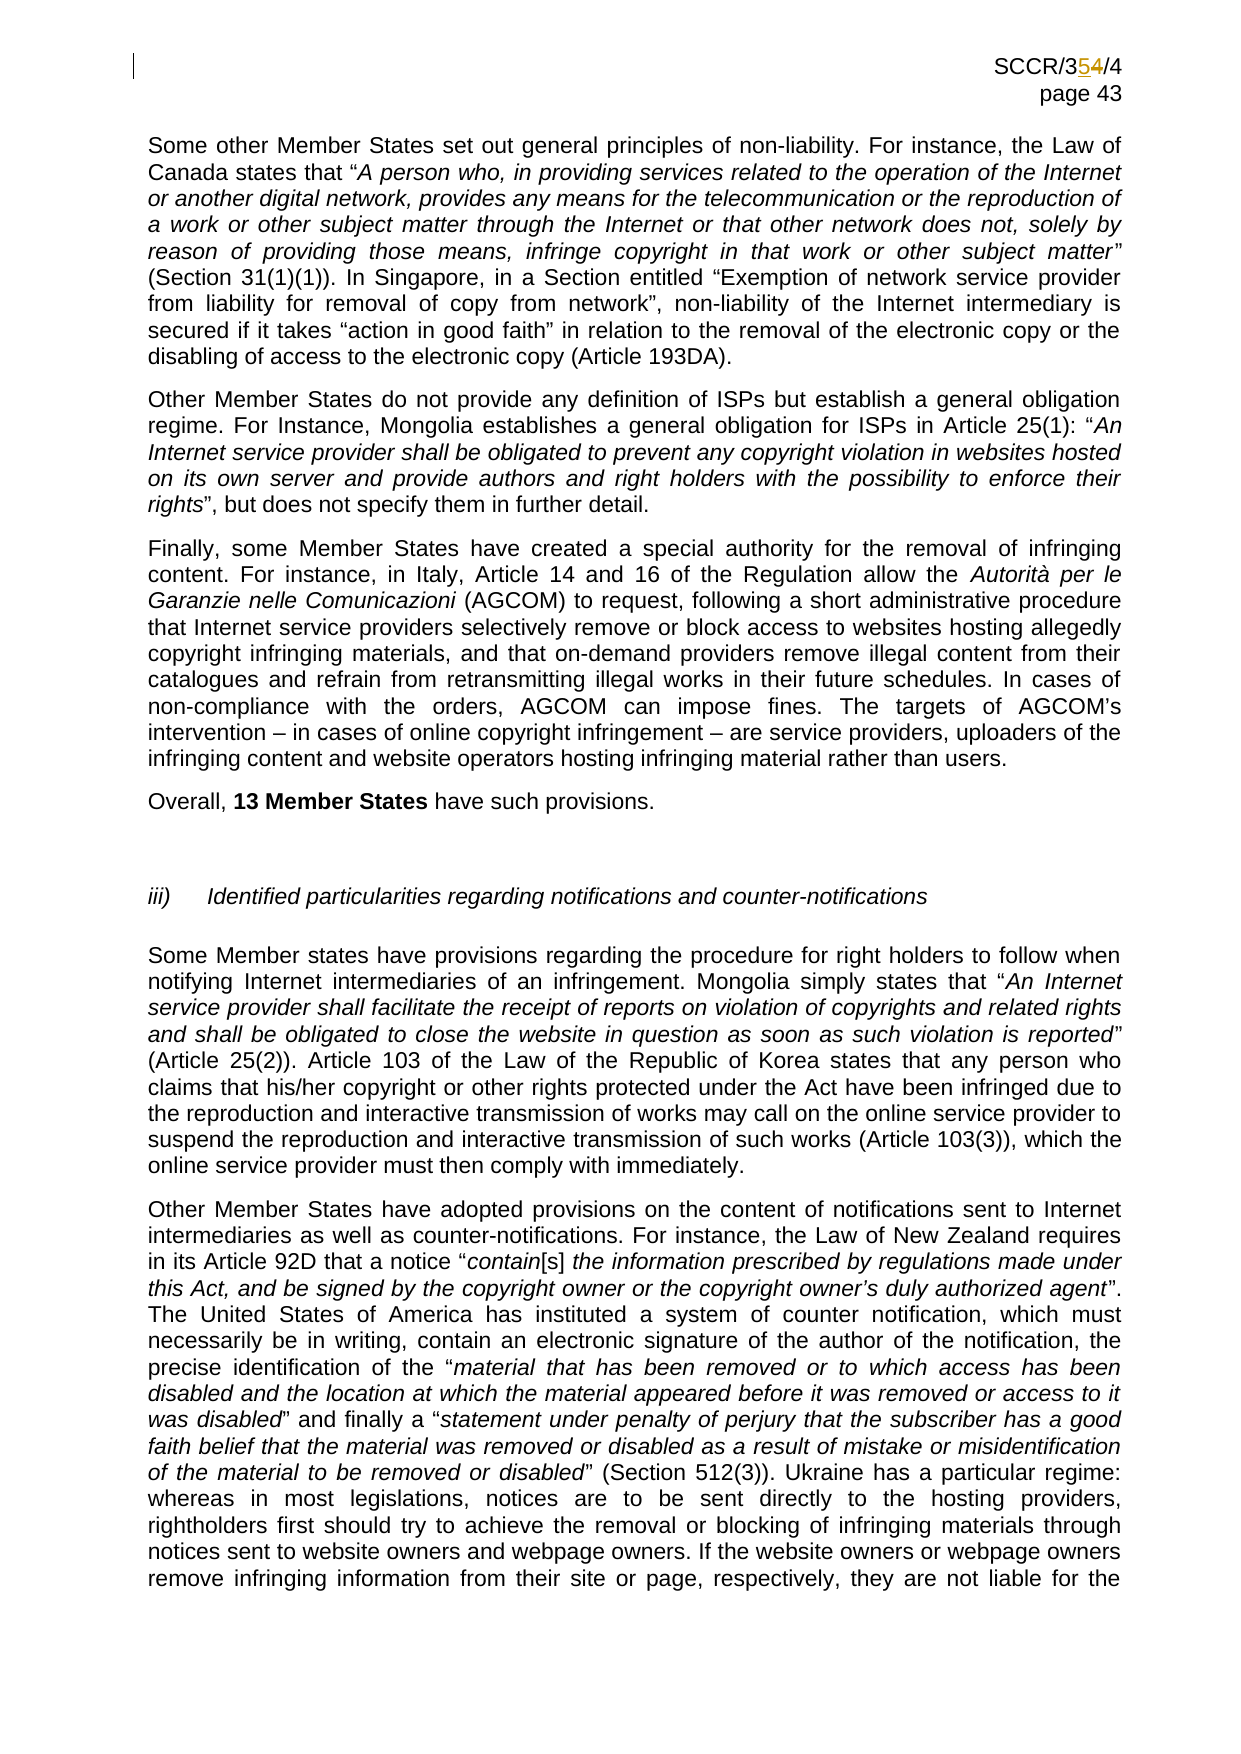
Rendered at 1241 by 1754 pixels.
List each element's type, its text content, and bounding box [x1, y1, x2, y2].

text Some other Member States set out general principles of non-liability. For instance, the Law of Canada states that “A person who, in providing services related to the operation of the Internet or another digital network, provides any means for the telecommunication or the reproduction of a work or other subject matter through the Internet or that other network does not, solely by reason of providing those means, infringe copyright in that work or other subject matter” (Section 31(1)(1)). In Singapore, in a Section entitled “Exemption of network service provider from liability for removal of copy from network”, non-liability of the Internet intermediary is secured if it takes “action in good faith” in relation to the removal of the electronic copy or the disabling of access to the electronic copy (Article 193DA). [148, 132, 1122, 369]
text Finally, some Member States have created a special authority for the removal of infringing content. For instance, in Italy, Article 14 and 16 of the Regulation allow the Autorità per le Garanzie nelle Comunicazioni (AGCOM) to request, following a short administrative procedure that Internet service providers selectively remove or block access to websites hosting allegedly copyright infringing materials, and that on-demand providers remove illegal content from their catalogues and refrain from retransmitting illegal works in their future schedules. In cases of non-compliance with the orders, AGCOM can impose fines. The targets of AGCOM’s intervention – in cases of online copyright infringement – are service providers, uploaders of the infringing content and website operators hosting infringing material rather than users. [148, 534, 1122, 772]
text Overall, 13 Member States have such provisions. [148, 788, 1122, 815]
subtitle iii) Identified particularities regarding notifications and counter-notifications [148, 883, 1122, 909]
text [148, 1196, 1122, 1591]
text Some Member states have provisions regarding the procedure for right holders to follow when notifying Internet intermediaries of an infringement. Mongolia simply states that “An Internet service provider shall facilitate the receipt of reports on violation of copyrights and related rights and shall be obligated to close the website in question as soon as such violation is reported” (Article 25(2)). Article 103 of the Law of the Republic of Korea states that any person who claims that his/her copyright or other rights protected under the Act have been infringed due to the reproduction and interactive transmission of works may call on the online service provider to suspend the reproduction and interactive transmission of such works (Article 103(3)), which the online service provider must then comply with immediately. [148, 942, 1122, 1179]
text Other Member States do not provide any definition of ISPs but establish a general obligation regime. For Instance, Mongolia establishes a general obligation for ISPs in Article 25(1): “An Internet service provider shall be obligated to prevent any copyright violation in websites hosted on its own server and provide authors and right holders with the possibility to enforce their rights”, but does not specify them in further detail. [148, 386, 1122, 518]
